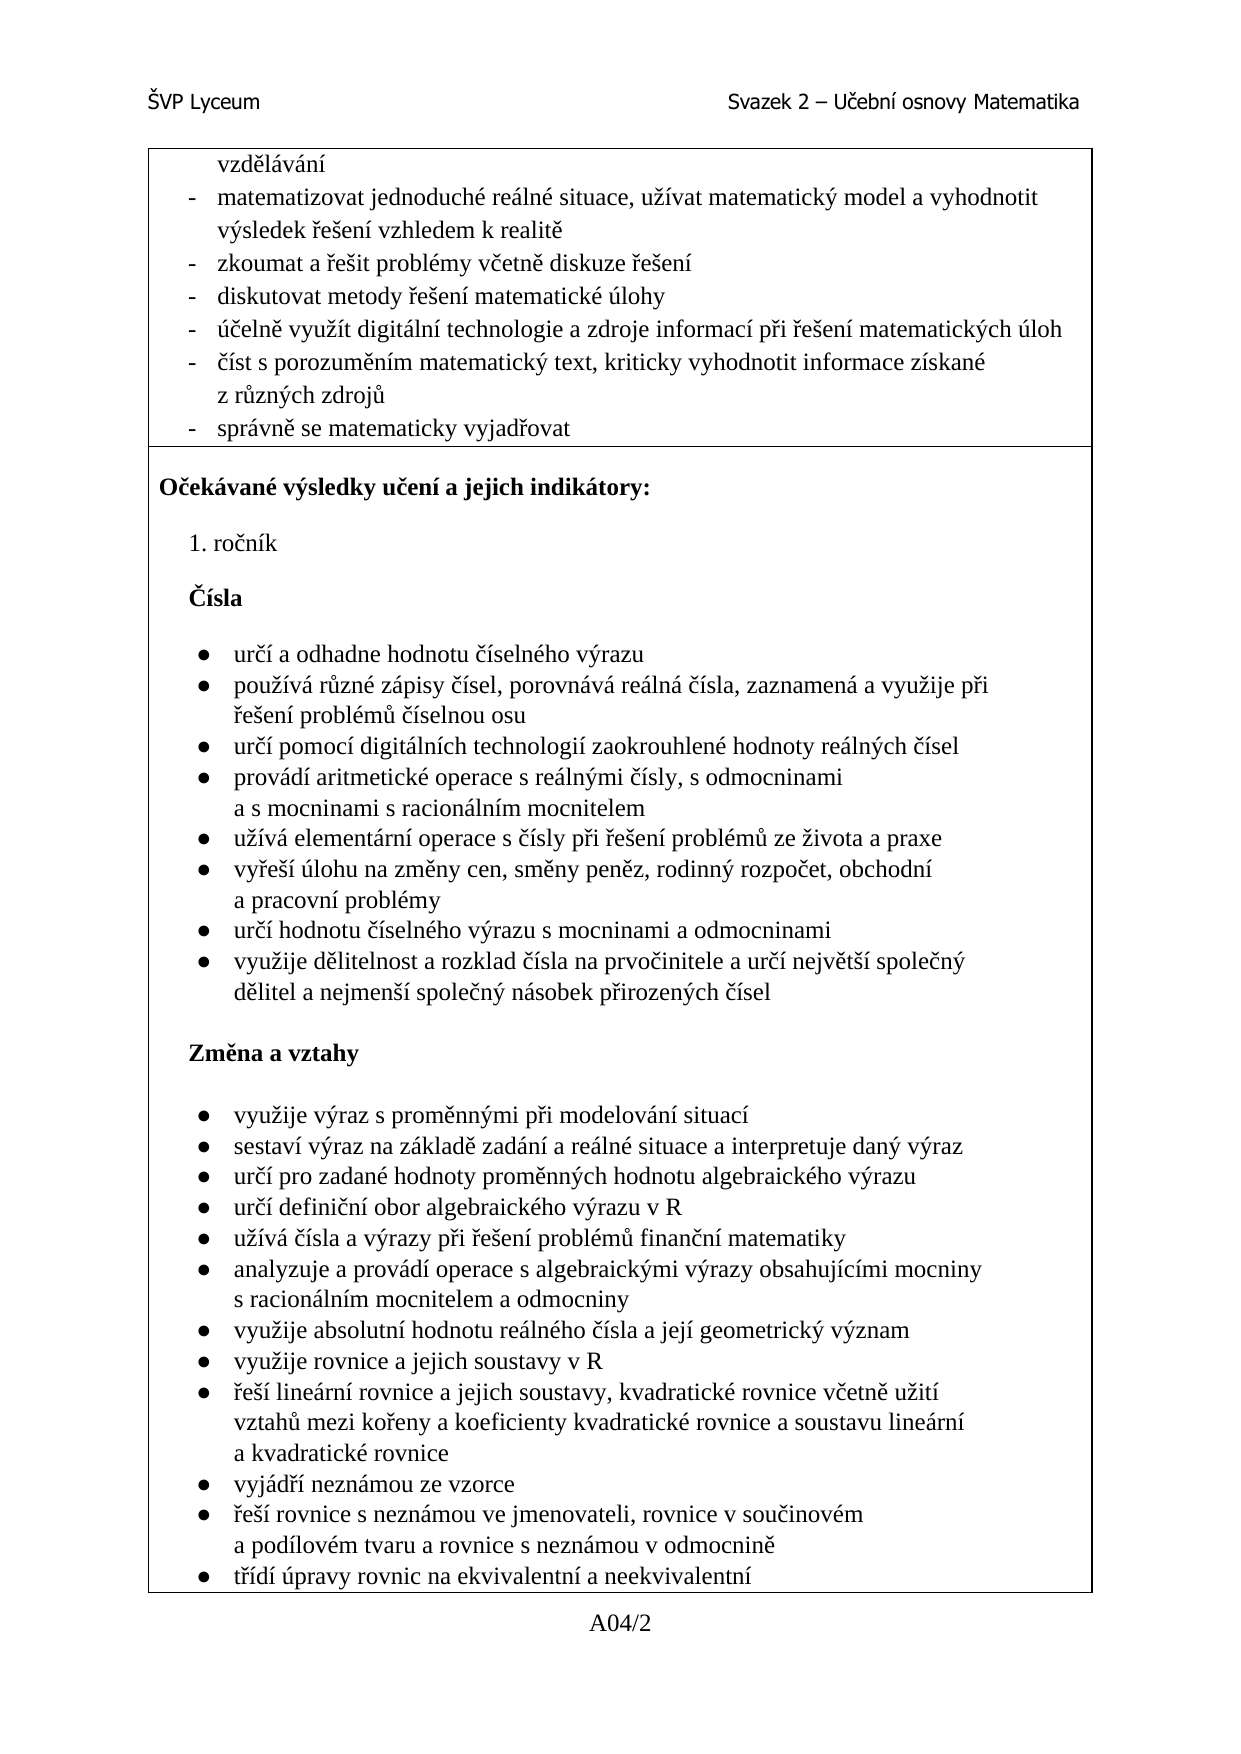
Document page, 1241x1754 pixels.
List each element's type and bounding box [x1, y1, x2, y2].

table_cell [149, 447, 1091, 1592]
table_cell [149, 149, 1091, 446]
